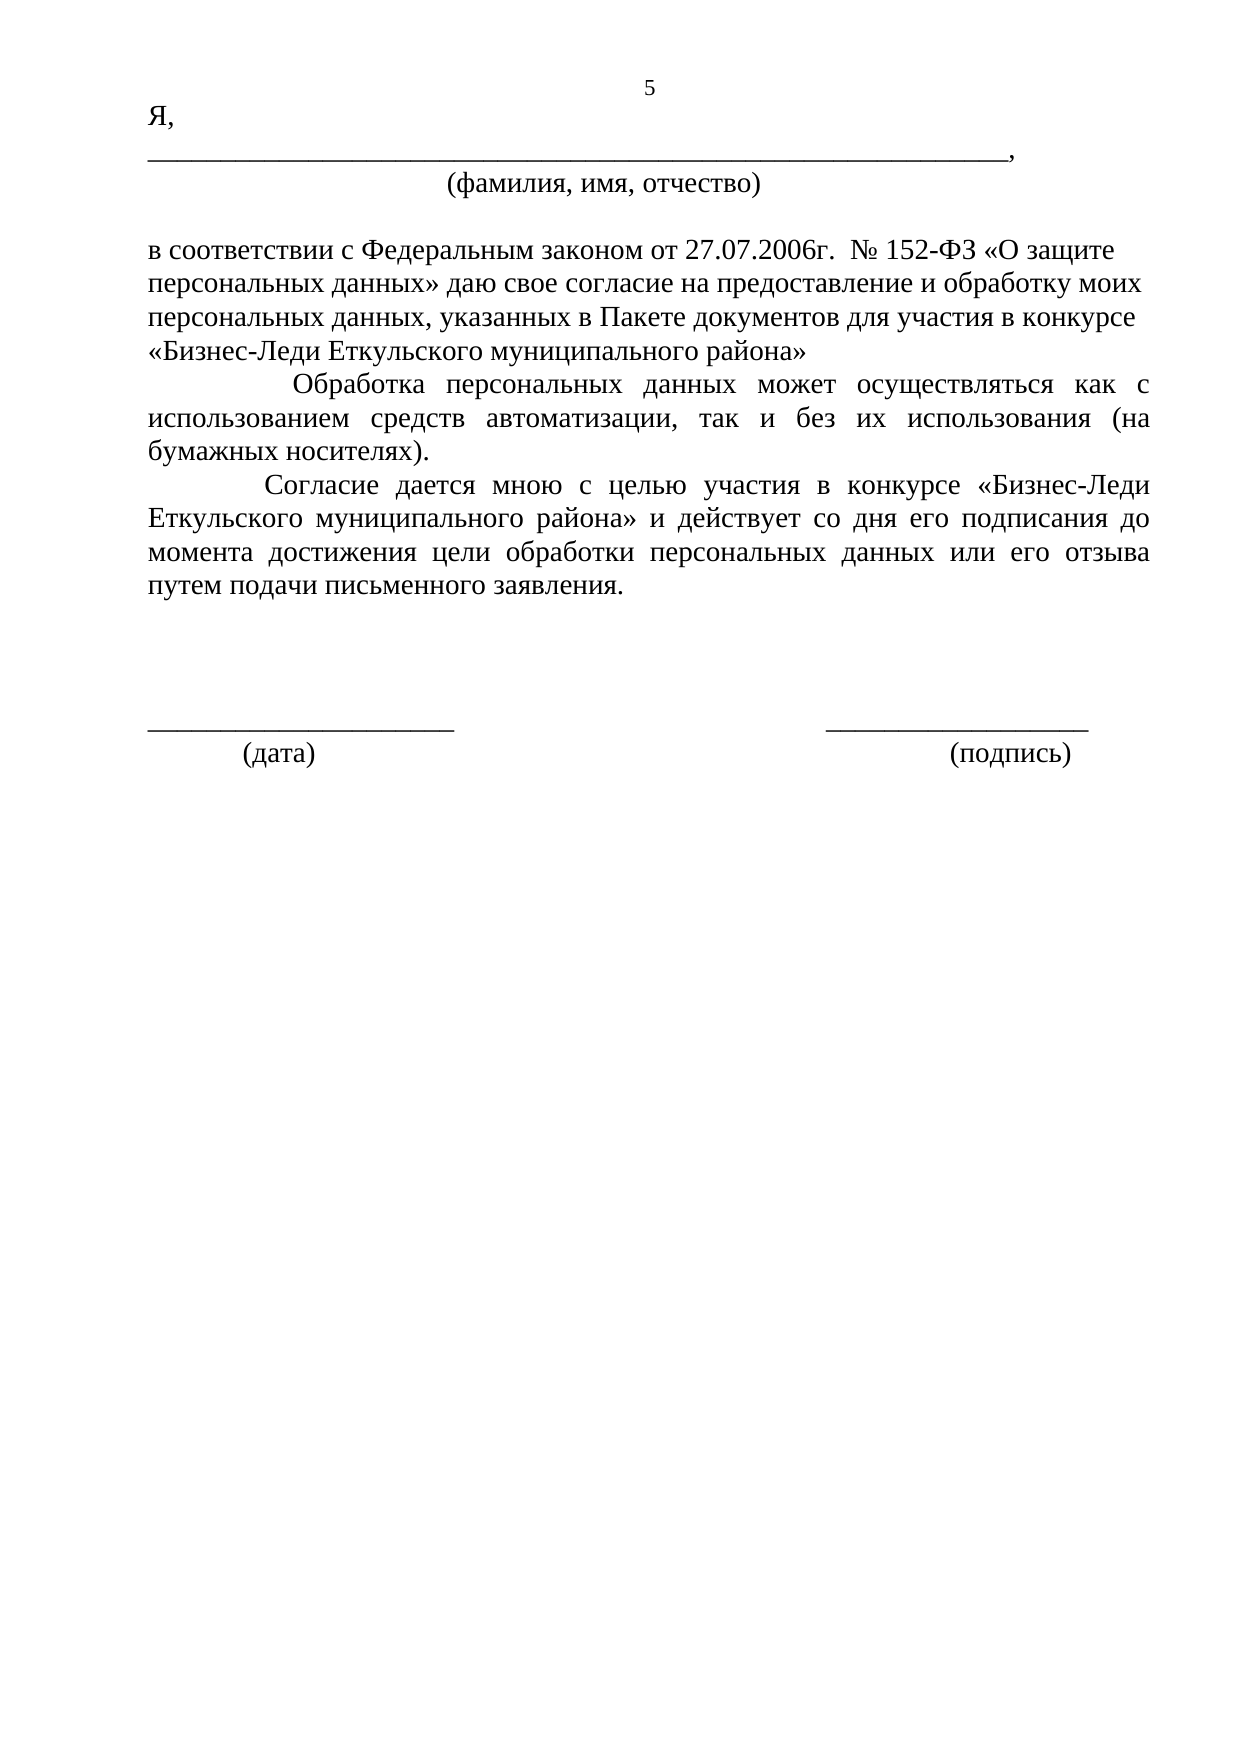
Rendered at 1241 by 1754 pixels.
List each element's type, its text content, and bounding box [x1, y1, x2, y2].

text (дата) (подпись) [148, 735, 1152, 769]
text Я, ___________________________________________________________, [148, 98, 1152, 165]
text в соответствии с Федеральным законом от 27.07.2006г. № 152-ФЗ «О защите персональных данных» даю свое согласие на предоставление и обработку моих персональных данных, указанных в Пакете документов для участия в конкурсе «Бизнес-Леди Еткульского муниципального района» [148, 232, 1152, 366]
text Обработка персональных данных может осуществляться как с использованием средств автоматизации, так и без их использования (на бумажных носителях). [148, 366, 1152, 467]
text Согласие дается мною с целью участия в конкурсе «Бизнес-Леди Еткульского муниципального района» и действует со дня его подписания до момента достижения цели обработки персональных данных или его отзыва путем подачи письменного заявления. [148, 467, 1152, 601]
text _____________________ __________________ [148, 702, 1152, 735]
text (фамилия, имя, отчество) [148, 165, 1152, 198]
